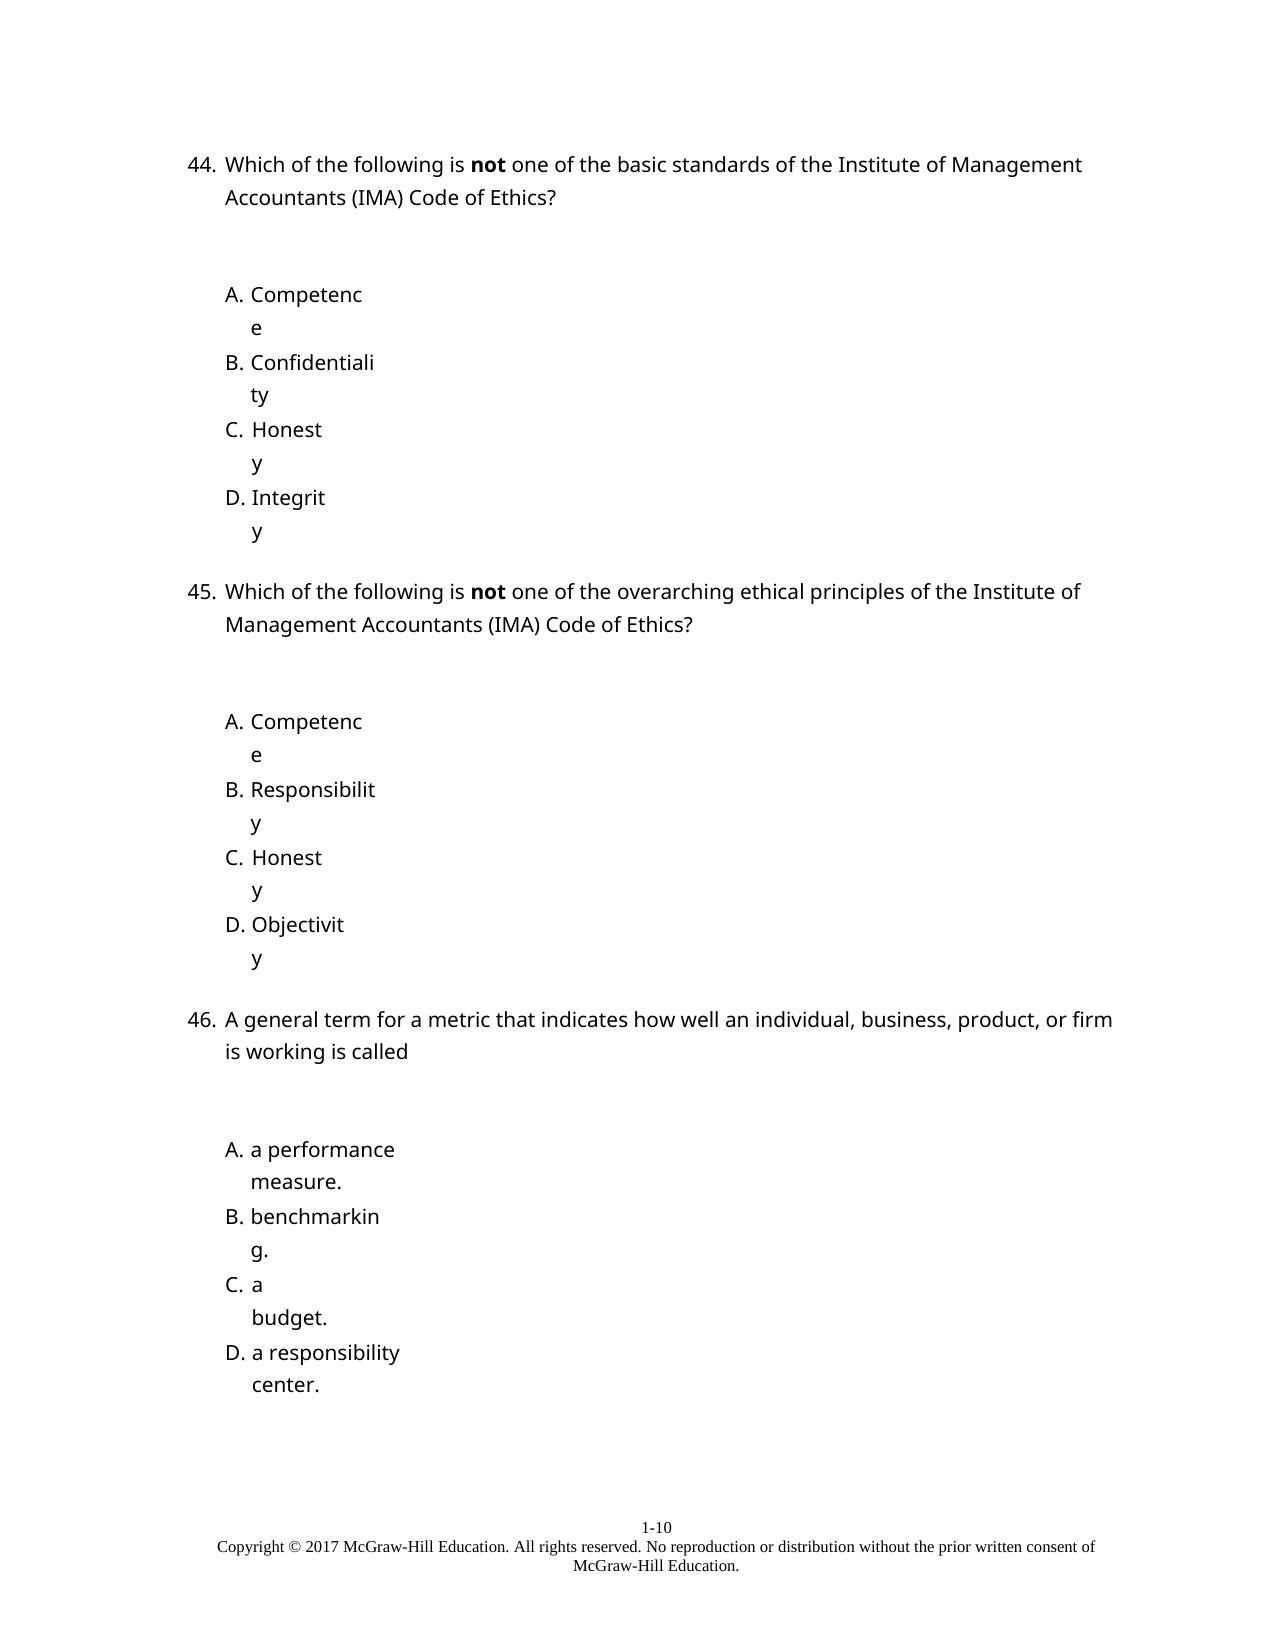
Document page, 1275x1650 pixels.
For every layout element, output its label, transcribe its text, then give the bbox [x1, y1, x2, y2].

table_header 45. [188, 578, 225, 976]
table_header 44. [188, 150, 225, 548]
table_header 46. [188, 1005, 225, 1403]
table_header A general term for a metric that indicates how well an individual, business, product, or firm is working is called [225, 1005, 1125, 1403]
table_header Which of the following is not one of the basic standards of the Institute of Management Accountants (IMA) Code of Ethics? [225, 150, 1125, 548]
table_header Which of the following is not one of the overarching ethical principles of the Institute of Management Accountants (IMA) Code of Ethics? [225, 578, 1125, 976]
